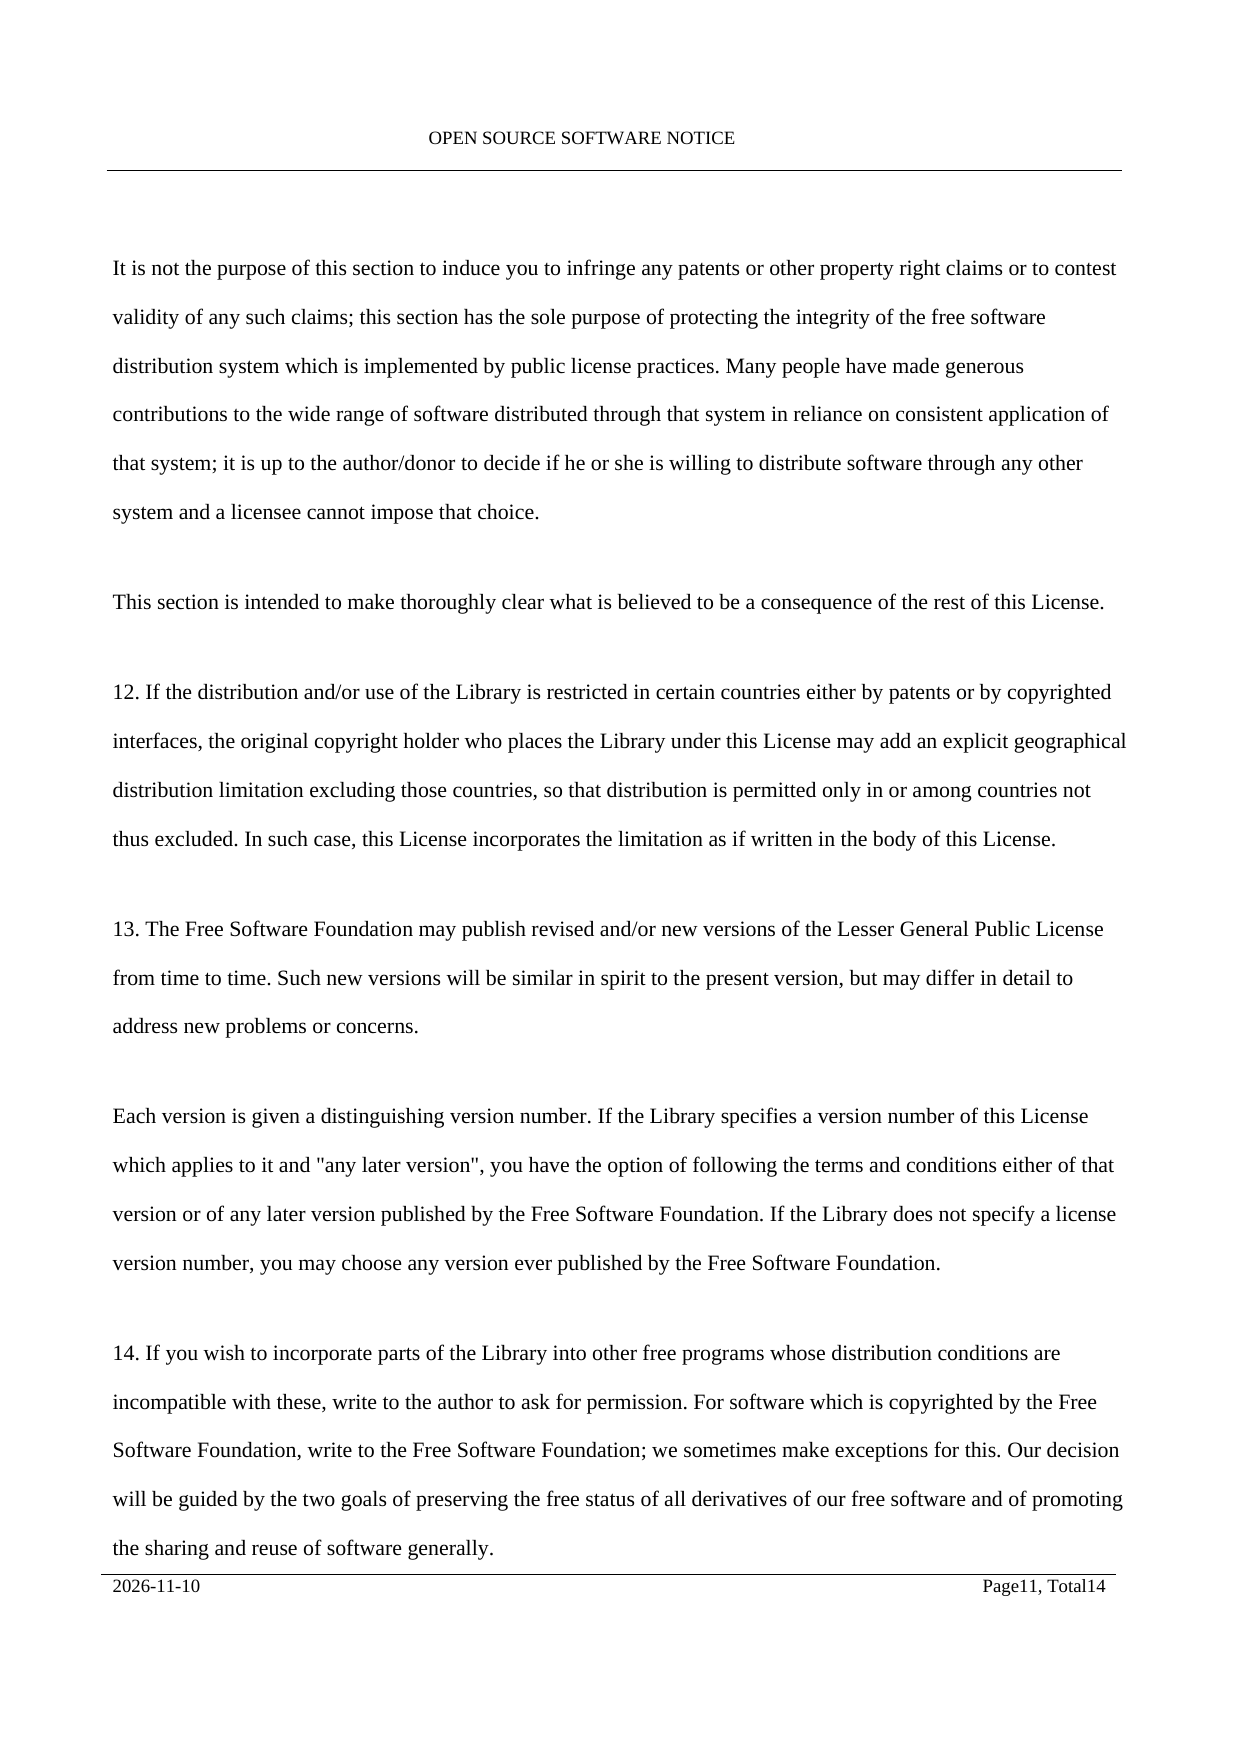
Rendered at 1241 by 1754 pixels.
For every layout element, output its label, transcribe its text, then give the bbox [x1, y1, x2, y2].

text 12. If the distribution and/or use of the Library is restricted in certain countries either by patents or by copyrighted interfaces, the original copyright holder who places the Library under this License may add an explicit geographical distribution limitation excluding those countries, so that distribution is permitted only in or among countries not thus excluded. In such case, this License incorporates the limitation as if written in the body of this License. [112, 676, 1128, 854]
text This section is intended to make thoroughly clear what is believed to be a consequence of the rest of this License. [112, 585, 1128, 618]
text It is not the purpose of this section to induce you to infringe any patents or other property right claims or to contest validity of any such claims; this section has the sole purpose of protecting the integrity of the free software distribution system which is implemented by public license practices. Many people have made generous contributions to the wide range of software distributed through that system in reliance on consistent application of that system; it is up to the author/donor to decide if he or she is willing to distribute software through any other system and a licensee cannot impose that choice. [112, 251, 1128, 528]
text 13. The Free Software Foundation may publish revised and/or new versions of the Lesser General Public License from time to time. Such new versions will be similar in spirit to the present version, but may differ in detail to address new problems or concerns. [112, 912, 1128, 1042]
text 14. If you wish to incorporate parts of the Library into other free programs whose distribution conditions are incompatible with these, write to the author to ask for permission. For software which is copyrighted by the Free Software Foundation, write to the Free Software Foundation; we sometimes make exceptions for this. Our decision will be guided by the two goals of preserving the free status of all derivatives of our free software and of promoting the sharing and reuse of software generally. [112, 1336, 1128, 1564]
text Each version is given a distinguishing version number. If the Library specifies a version number of this License which applies to it and "any later version", you have the option of following the terms and conditions either of that version or of any later version published by the Free Software Foundation. If the Library does not specify a license version number, you may choose any version ever published by the Free Software Foundation. [112, 1100, 1128, 1278]
